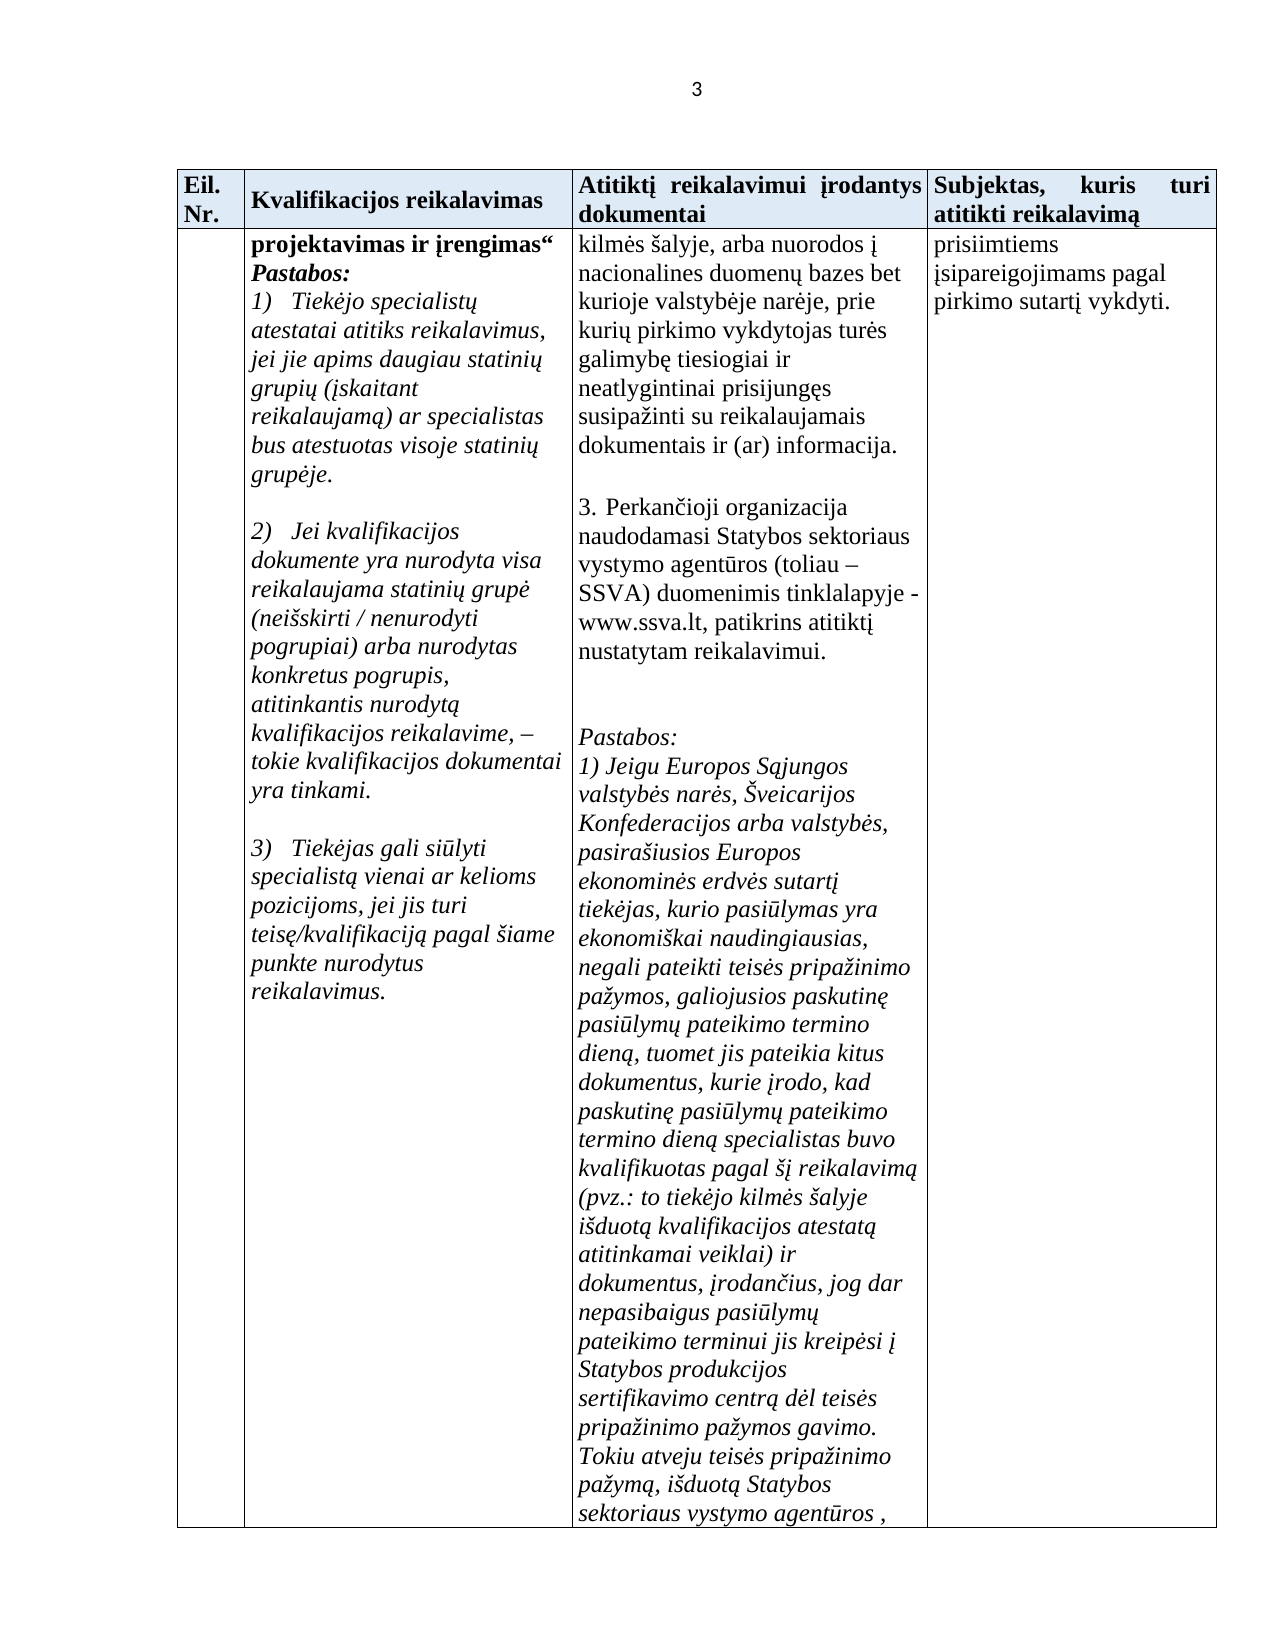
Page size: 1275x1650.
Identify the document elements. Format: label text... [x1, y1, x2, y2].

table_header Subjektas, kuris turi atitikti reikalavimą [928, 170, 1216, 228]
table_cell [178, 229, 244, 1527]
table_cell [928, 229, 1216, 1527]
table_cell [245, 229, 572, 1527]
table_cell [573, 229, 927, 1527]
table_header Eil. Nr. [178, 170, 244, 228]
table_header Atitiktį reikalavimui įrodantys dokumentai [573, 170, 927, 228]
table_header Kvalifikacijos reikalavimas [245, 170, 572, 228]
